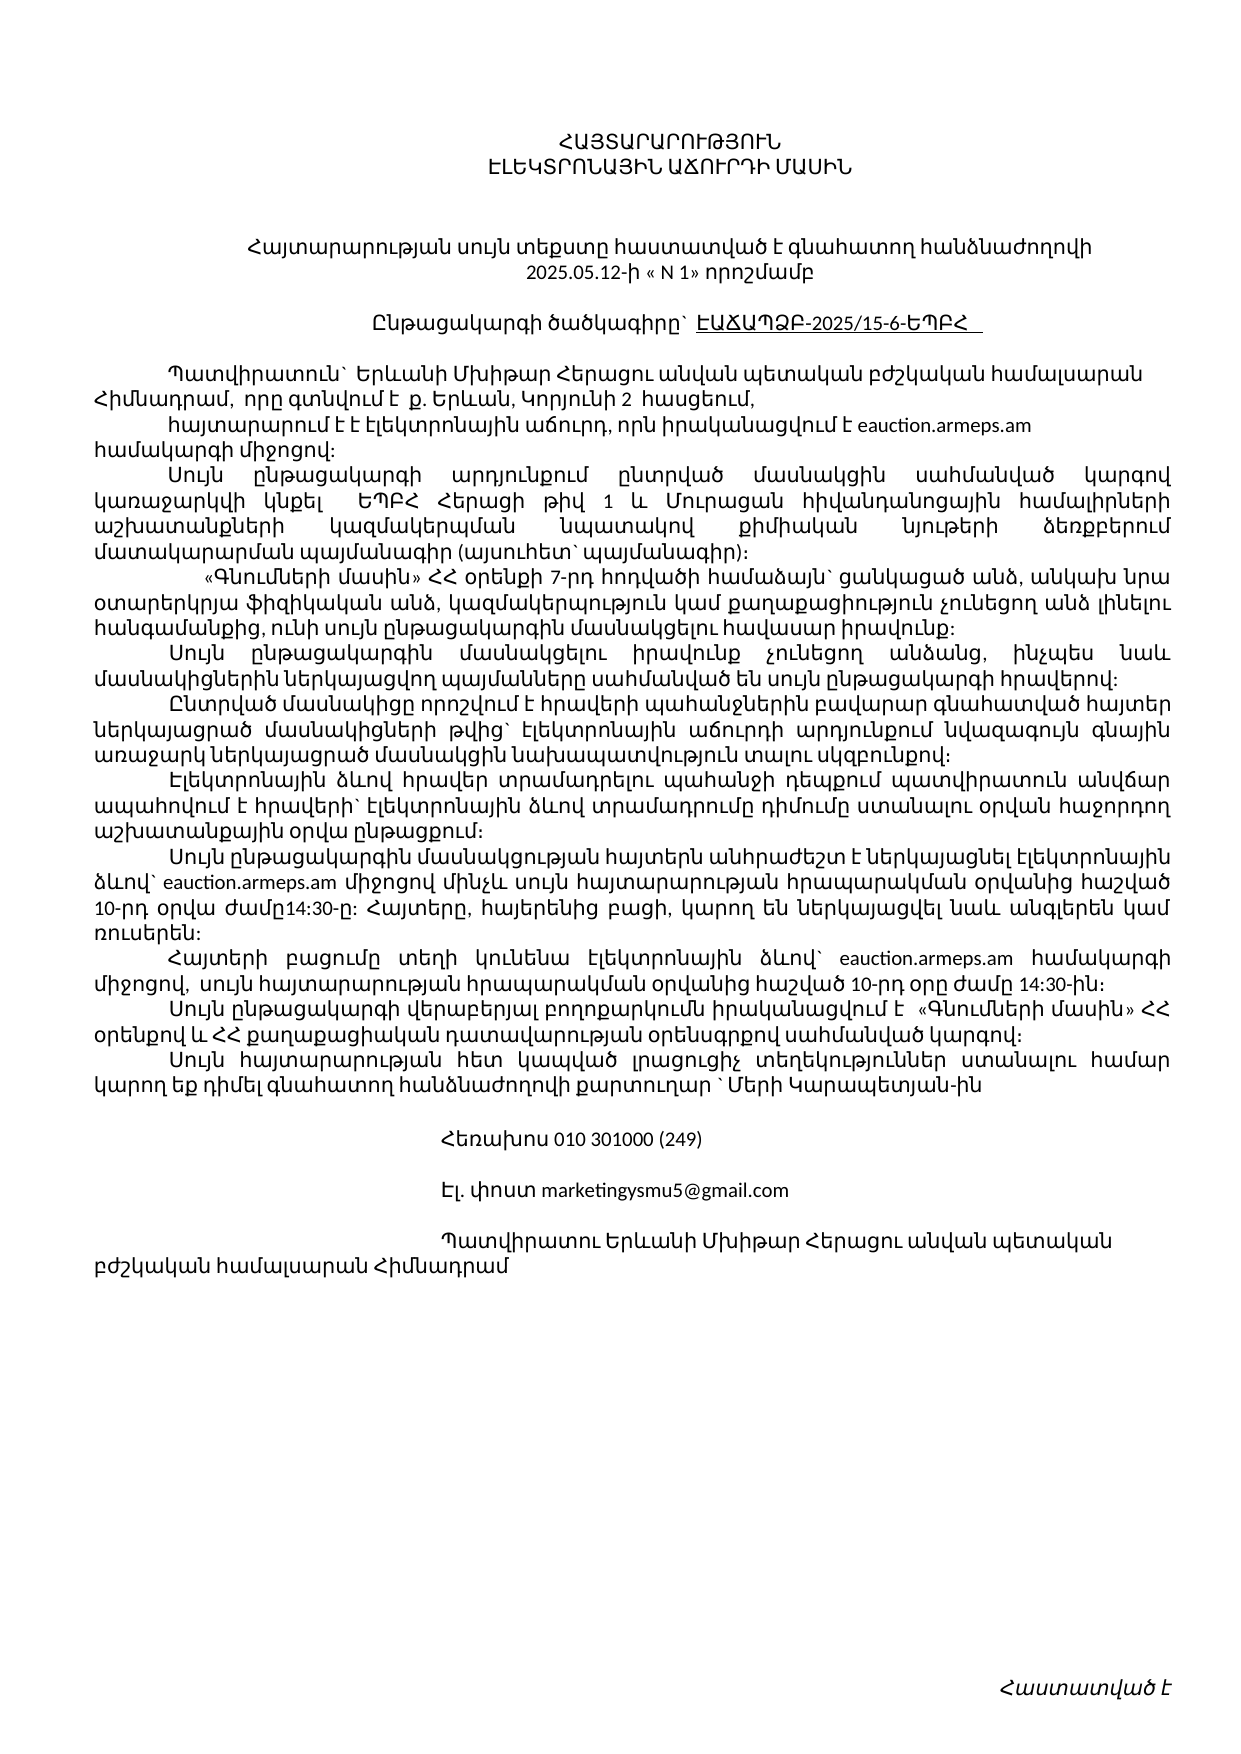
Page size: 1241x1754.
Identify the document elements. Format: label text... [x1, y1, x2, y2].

text Սույն ընթացակարգի վերաբերյալ բողոքարկումն իրականացվում է «Գնումների մասին» ՀՀ օրենքով և ՀՀ քաղաքացիական դատավարության օրենսգրքով սահմանված կարգով։ [94, 996, 1171, 1047]
text Սույն ընթացակարգին մասնակցության հայտերն անհրաժեշտ է ներկայացնել էլեկտրոնային ձևով` eauction.armeps.am միջոցով մինչև սույն հայտարարության հրապարակման օրվանից հաշված 10-րդ օրվա ժամը14:30-ը: Հայտերը, հայերենից բացի, կարող են ներկայացվել նաև անգլերեն կամ ռուսերեն: [94, 844, 1171, 946]
text Սույն ընթացակարգի արդյունքում ընտրված մասնակցին սահմանված կարգով կառաջարկվի կնքել ԵՊԲՀ Հերացի թիվ 1 և Մուրացան հիվանդանոցային համալիրների աշխատանքների կազմակերպման նպատակով քիմիական նյութերի ձեռքբերում մատակարարման պայմանագիր (այսուհետ` պայմանագիր)։ [94, 463, 1171, 564]
text Հայտարարության սույն տեքստը հաստատված է գնահատող հանձնաժողովի [94, 234, 1171, 259]
text Էլ. փոստ marketingysmu5@gmail.com [94, 1177, 1171, 1203]
text Հեռախոս 010 301000 (249) [94, 1126, 1171, 1152]
text Ընթացակարգի ծածկագիրը` ԷԱՃԱՊՁԲ-2025/15-6-ԵՊԲՀ [94, 310, 1171, 336]
text «Գնումների մասին» ՀՀ օրենքի 7-րդ հոդվածի համաձայն` ցանկացած անձ, անկախ նրա օտարերկրյա ֆիզիկական անձ, կազմակերպություն կամ քաղաքացիություն չունեցող անձ լինելու հանգամանքից, ունի սույն ընթացակարգին մասնակցելու հավասար իրավունք: [94, 564, 1171, 641]
text Պատվիրատու Երևանի Մխիթար Հերացու անվան պետական բժշկական համալսարան Հիմնադրամ [94, 1228, 1171, 1279]
text Հաստատված է [94, 1675, 1171, 1701]
text ՀԱՅՏԱՐԱՐՈՒԹՅՈՒՆ [94, 129, 1171, 154]
text Սույն ընթացակարգին մասնակցելու իրավունք չունեցող անձանց, ինչպես նաև մասնակիցներին ներկայացվող պայմանները սահմանված են սույն ընթացակարգի հրավերով: [94, 641, 1171, 691]
text Հայտերի բացումը տեղի կունենա էլեկտրոնային ձևով` eauction.armeps.am համակարգի միջոցով, սույն հայտարարության հրապարակման օրվանից հաշված 10-րդ օրը ժամը 14:30-ին։ [94, 946, 1171, 996]
text 2025.05.12 -ի « N 1» որոշմամբ [94, 259, 1171, 285]
text Էլեկտրոնային ձևով հրավեր տրամադրելու պահանջի դեպքում պատվիրատուն անվճար ապահովում է հրավերի` էլեկտրոնային ձևով տրամադրումը դիմումը ստանալու օրվան հաջորդող աշխատանքային օրվա ընթացքում։ [94, 768, 1171, 844]
text Պատվիրատուն` Երևանի Մխիթար Հերացու անվան պետական բժշկական համալսարան Հիմնադրամ, որը գտնվում է ք. Երևան, Կորյունի 2 հասցեում, [94, 361, 1171, 412]
text հայտարարում է է էլեկտրոնային աճուրդ, որն իրականացվում է eauction.armeps.am համակարգի միջոցով: [94, 412, 1171, 463]
text ԷԼԵԿՏՐՈՆԱՅԻՆ ԱՃՈՒՐԴԻ ՄԱՍԻՆ [94, 154, 1171, 180]
text Ընտրված մասնակիցը որոշվում է հրավերի պահանջներին բավարար գնահատված հայտեր ներկայացրած մասնակիցների թվից` էլեկտրոնային աճուրդի արդյունքում նվազագույն գնային առաջարկ ներկայացրած մասնակցին նախապատվություն տալու սկզբունքով։ [94, 691, 1171, 768]
text Սույն հայտարարության հետ կապված լրացուցիչ տեղեկություններ ստանալու համար կարող եք դիմել գնահատող հանձնաժողովի քարտուղար ` Մերի Կարապետյան-ին [94, 1047, 1171, 1098]
